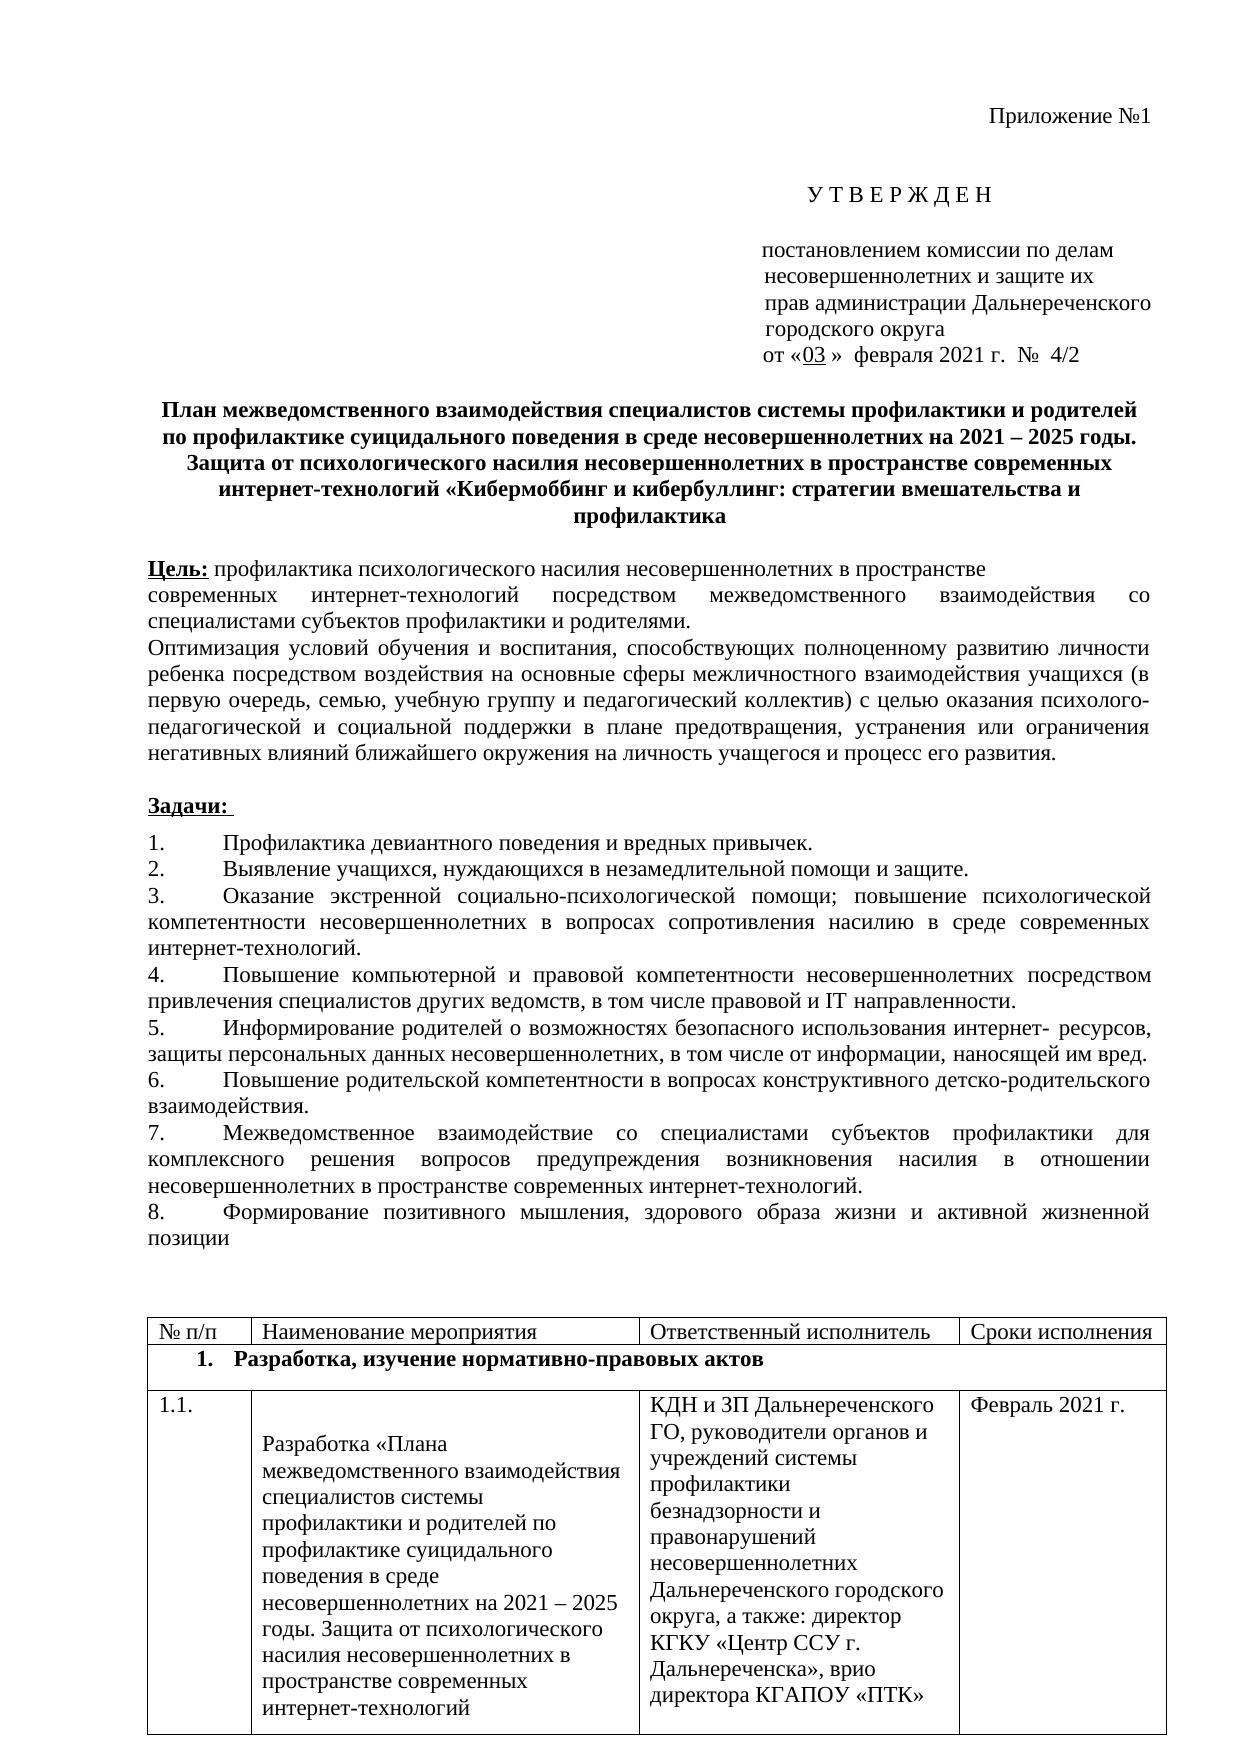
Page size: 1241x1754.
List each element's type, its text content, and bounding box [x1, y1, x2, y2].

text городского округа [148, 315, 1152, 341]
text несовершеннолетних и защите их [148, 262, 1152, 289]
text У Т В Е Р Ж Д Е Н [138, 181, 1168, 207]
text Приложение №1 [148, 102, 1152, 128]
list Повышение компьютерной и правовой компетентности несовершеннолетних посредством привлечения специалистов других ведомств, в том числе правовой и IT направленности. [148, 961, 1152, 1013]
list Информирование родителей о возможностях безопасного использования интернет- ресурсов, защиты персональных данных несовершеннолетних, в том числе от информации, наносящей им вред. [148, 1013, 1152, 1066]
table_cell 1.1. [148, 1391, 251, 1734]
list Профилактика девиантного поведения и вредных привычек. [148, 829, 1152, 855]
text Задачи: [148, 792, 1152, 818]
table_header Ответственный исполнитель [640, 1318, 959, 1344]
text Цель: профилактика психологического насилия несовершеннолетних в пространстве [148, 554, 1152, 581]
list Повышение родительской компетентности в вопросах конструктивного детско-родительского взаимодействия. [148, 1066, 1152, 1119]
text современных интернет-технологий посредством межведомственного взаимодействия со специалистами субъектов профилактики и родителями. [148, 581, 1152, 634]
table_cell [252, 1391, 639, 1734]
table_cell Февраль 2021 г. [960, 1391, 1166, 1734]
list Формирование позитивного мышления, здорового образа жизни и активной жизненной позиции [148, 1198, 1152, 1251]
text прав администрации Дальнереченского [148, 289, 1152, 315]
table_cell Разработка, изучение нормативно-правовых актов [148, 1345, 1166, 1390]
list Межведомственное взаимодействие со специалистами субъектов профилактики для комплексного решения вопросов предупреждения возникновения насилия в отношении несовершеннолетних в пространстве современных интернет-технологий. [148, 1119, 1152, 1198]
table_header Сроки исполнения [960, 1318, 1166, 1344]
list Выявление учащихся, нуждающихся в незамедлительной помощи и защите. [148, 855, 1152, 882]
text постановлением комиссии по делам [148, 236, 1152, 262]
text Оптимизация условий обучения и воспитания, способствующих полноценному развитию личности ребенка посредством воздействия на основные сферы межличностного взаимодействия учащихся (в первую очередь, семью, учебную группу и педагогический коллектив) с целью оказания психолого-педагогической и социальной поддержки в плане предотвращения, устранения или ограничения негативных влияний ближайшего окружения на личность учащегося и процесс его развития. [148, 634, 1152, 765]
text от «03 » февраля 2021 г. № 4/2 [136, 341, 1152, 368]
table_header Наименование мероприятия [252, 1318, 639, 1344]
list Оказание экстренной социально-психологической помощи; повышение психологической компетентности несовершеннолетних в вопросах сопротивления насилию в среде современных интернет-технологий. [148, 882, 1152, 961]
table_header № п/п [148, 1318, 251, 1344]
text План межведомственного взаимодействия специалистов системы профилактики и родителей по профилактике суицидального поведения в среде несовершеннолетних на 2021 – 2025 годы. Защита от психологического насилия несовершеннолетних в пространстве современных интернет-технологий «Кибермоббинг и кибербуллинг: стратегии вмешательства и профилактика [148, 396, 1152, 528]
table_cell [640, 1391, 959, 1734]
